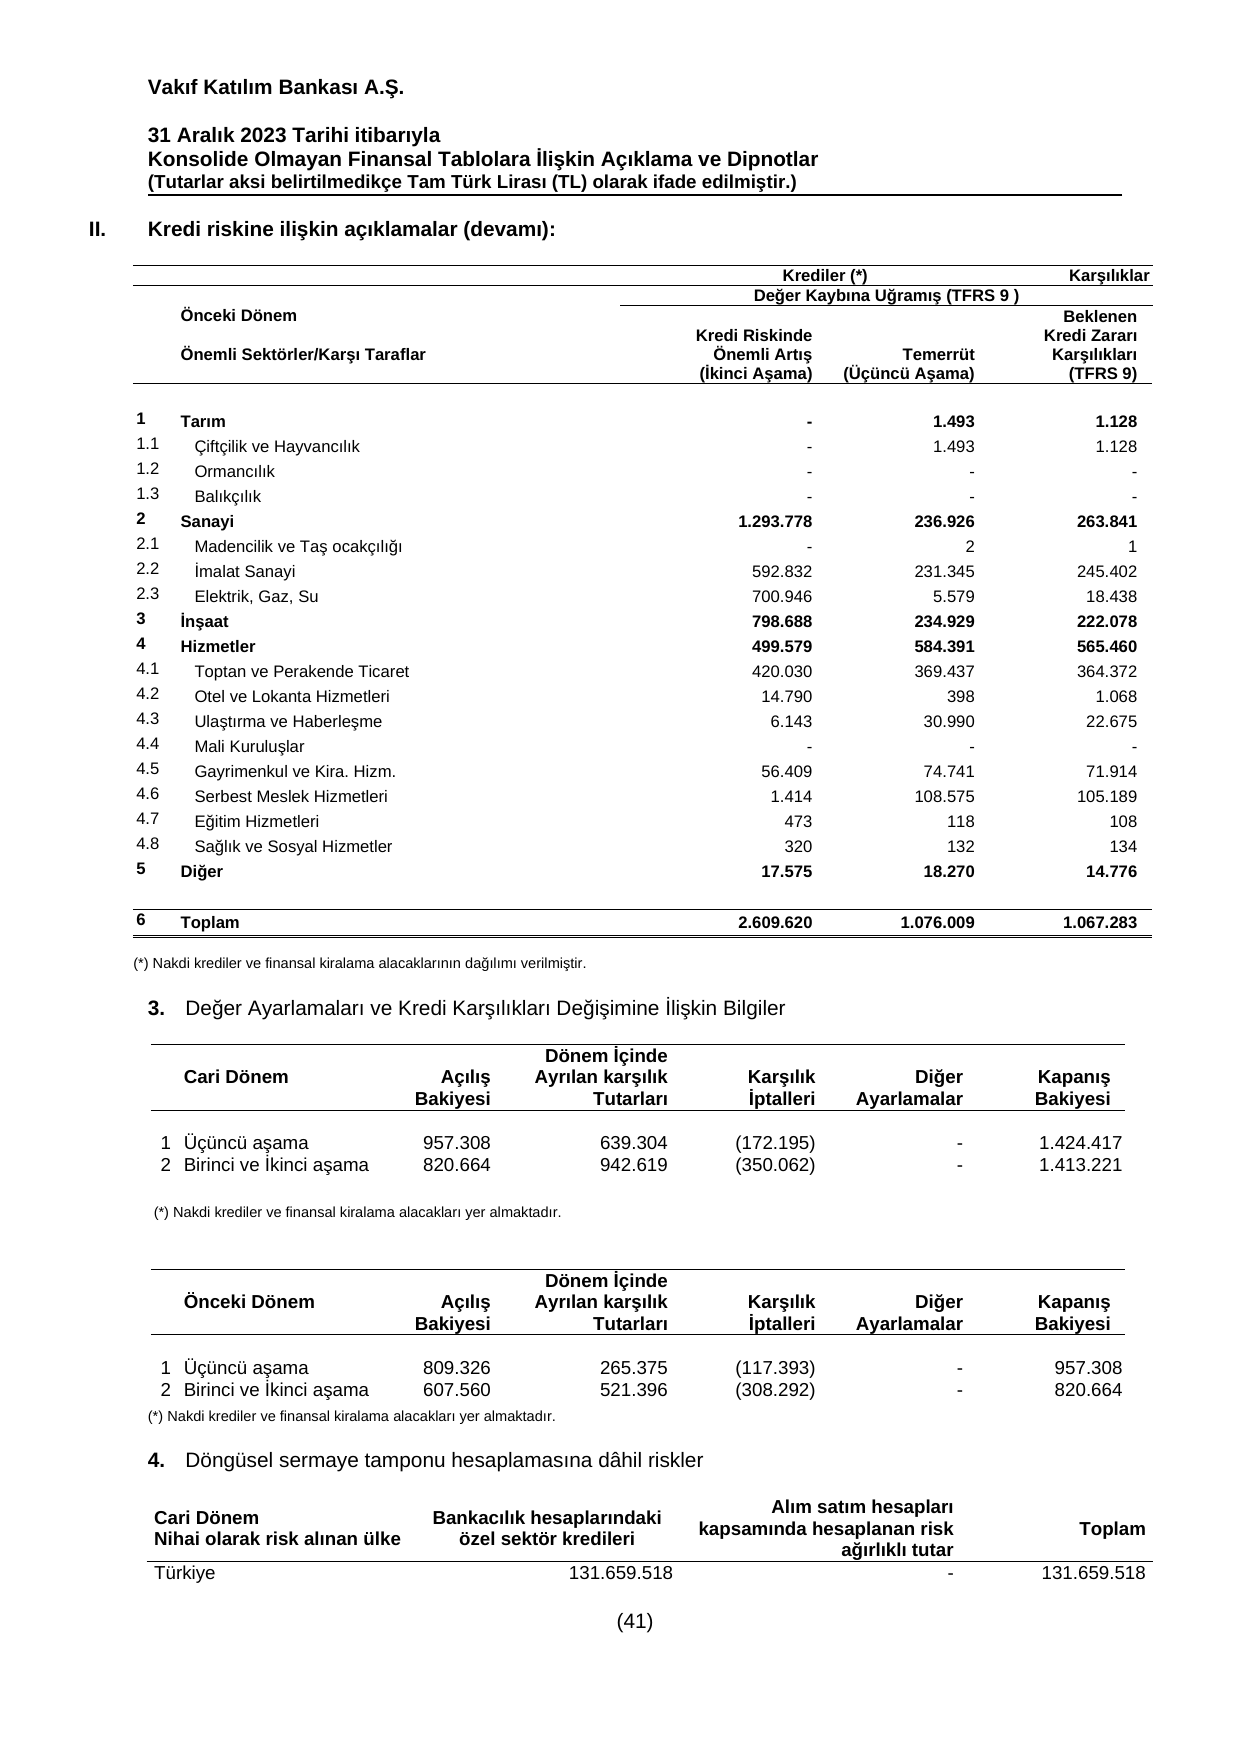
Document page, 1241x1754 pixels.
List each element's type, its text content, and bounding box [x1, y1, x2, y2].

text (*) Nakdi krediler ve finansal kiralama alacakları yer almaktadır. [148, 1407, 1122, 1424]
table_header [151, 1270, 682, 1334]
list Döngüsel sermaye tamponu hesaplamasına dâhil riskler [148, 1448, 1122, 1472]
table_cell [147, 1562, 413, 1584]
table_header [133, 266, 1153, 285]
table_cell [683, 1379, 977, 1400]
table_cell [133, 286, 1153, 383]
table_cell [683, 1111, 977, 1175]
list Kredi riskine ilişkin açıklamalar (devamı): [89, 217, 1122, 241]
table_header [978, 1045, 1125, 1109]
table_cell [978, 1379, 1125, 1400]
text (*) Nakdi krediler ve finansal kiralama alacakları yer almaktadır. [148, 1204, 1122, 1221]
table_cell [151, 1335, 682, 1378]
text (*) Nakdi krediler ve finansal kiralama alacaklarının dağılımı verilmiştir. [133, 955, 1122, 972]
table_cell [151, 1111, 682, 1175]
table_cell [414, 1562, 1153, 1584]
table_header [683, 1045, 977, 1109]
list Değer Ayarlamaları ve Kredi Karşılıkları Değişimine İlişkin Bilgiler [148, 996, 1122, 1020]
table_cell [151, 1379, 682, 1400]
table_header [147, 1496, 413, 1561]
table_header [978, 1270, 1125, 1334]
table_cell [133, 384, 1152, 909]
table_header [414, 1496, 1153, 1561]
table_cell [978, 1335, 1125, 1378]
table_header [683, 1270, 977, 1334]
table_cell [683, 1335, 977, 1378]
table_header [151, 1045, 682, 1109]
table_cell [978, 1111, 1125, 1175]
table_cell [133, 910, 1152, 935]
